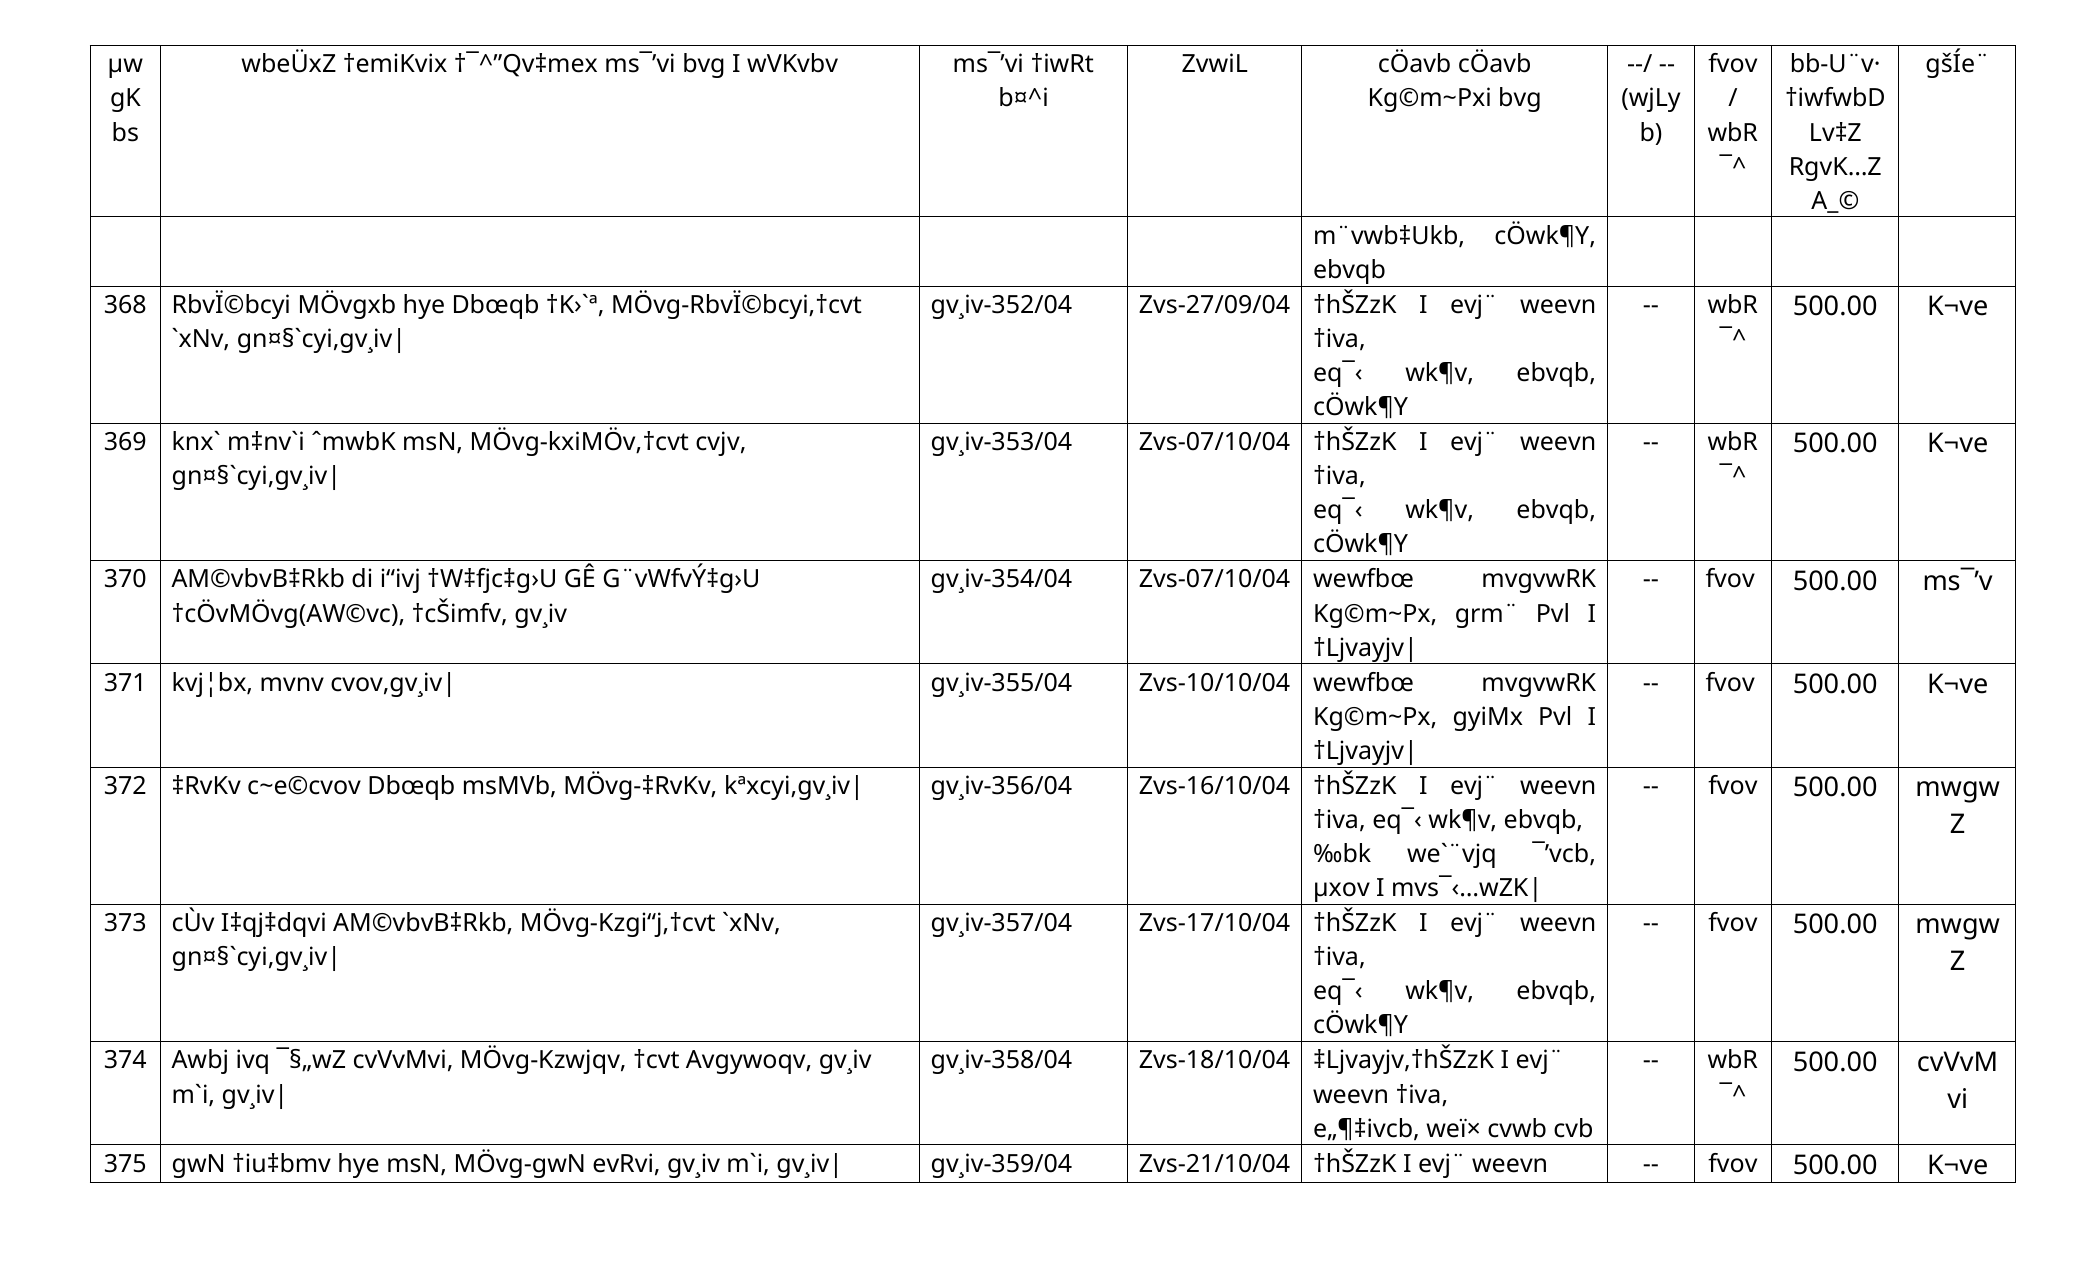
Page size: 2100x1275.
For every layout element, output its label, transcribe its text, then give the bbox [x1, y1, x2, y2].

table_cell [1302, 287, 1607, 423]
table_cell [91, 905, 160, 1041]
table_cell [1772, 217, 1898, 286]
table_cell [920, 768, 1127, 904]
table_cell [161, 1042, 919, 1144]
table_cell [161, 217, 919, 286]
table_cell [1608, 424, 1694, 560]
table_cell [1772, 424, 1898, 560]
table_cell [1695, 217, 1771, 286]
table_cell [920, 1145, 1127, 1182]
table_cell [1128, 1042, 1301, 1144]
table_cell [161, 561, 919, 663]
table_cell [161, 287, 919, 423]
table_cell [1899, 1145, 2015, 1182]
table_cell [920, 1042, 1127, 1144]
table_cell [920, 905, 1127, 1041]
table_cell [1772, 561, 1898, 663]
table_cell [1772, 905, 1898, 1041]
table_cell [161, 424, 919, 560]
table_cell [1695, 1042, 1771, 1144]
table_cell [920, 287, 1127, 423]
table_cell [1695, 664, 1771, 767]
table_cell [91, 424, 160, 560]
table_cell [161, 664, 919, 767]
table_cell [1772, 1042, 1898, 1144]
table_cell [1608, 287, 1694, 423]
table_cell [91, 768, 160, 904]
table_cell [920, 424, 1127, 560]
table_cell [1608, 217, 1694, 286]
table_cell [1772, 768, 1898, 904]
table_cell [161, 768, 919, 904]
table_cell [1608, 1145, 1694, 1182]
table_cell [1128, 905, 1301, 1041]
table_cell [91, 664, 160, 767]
table_header ms¯’vi †iwRt b¤^i [920, 46, 1127, 216]
table_header wbeÜxZ †emiKvix †¯^”Qv‡mex ms¯’vi bvg I wVKvbv [161, 46, 919, 216]
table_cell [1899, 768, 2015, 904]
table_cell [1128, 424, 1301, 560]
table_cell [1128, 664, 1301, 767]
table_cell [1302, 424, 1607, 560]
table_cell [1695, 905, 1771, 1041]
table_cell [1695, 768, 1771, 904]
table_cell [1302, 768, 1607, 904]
table_header --/ -- (wjLyb) [1608, 46, 1694, 216]
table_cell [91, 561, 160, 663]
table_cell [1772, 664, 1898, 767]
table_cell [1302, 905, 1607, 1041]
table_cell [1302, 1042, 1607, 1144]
table_header cÖavb cÖavb Kg©m~Pxi bvg [1302, 46, 1607, 216]
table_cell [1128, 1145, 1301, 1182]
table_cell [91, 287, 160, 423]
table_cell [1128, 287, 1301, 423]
table_header bb-U¨v· †iwfwbD Lv‡Z RgvK…Z A_© [1772, 46, 1898, 216]
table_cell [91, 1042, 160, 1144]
table_header ZvwiL [1128, 46, 1301, 216]
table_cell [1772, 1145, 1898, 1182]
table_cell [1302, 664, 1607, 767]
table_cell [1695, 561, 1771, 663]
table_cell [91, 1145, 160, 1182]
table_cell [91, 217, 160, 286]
table_header fvov/ wbR¯^ [1695, 46, 1771, 216]
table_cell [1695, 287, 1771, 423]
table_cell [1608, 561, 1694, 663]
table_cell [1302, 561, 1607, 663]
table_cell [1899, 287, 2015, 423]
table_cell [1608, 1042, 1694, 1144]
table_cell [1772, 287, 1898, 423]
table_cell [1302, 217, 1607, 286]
table_header gšÍe¨ [1899, 46, 2015, 216]
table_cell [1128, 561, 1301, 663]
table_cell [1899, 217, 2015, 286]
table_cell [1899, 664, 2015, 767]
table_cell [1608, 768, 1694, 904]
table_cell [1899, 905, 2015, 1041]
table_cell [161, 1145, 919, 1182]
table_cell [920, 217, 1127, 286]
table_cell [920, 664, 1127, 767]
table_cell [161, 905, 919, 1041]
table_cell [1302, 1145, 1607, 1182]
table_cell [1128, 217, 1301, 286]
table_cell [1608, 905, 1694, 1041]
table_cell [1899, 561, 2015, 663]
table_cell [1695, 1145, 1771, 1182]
table_header µwgK bs [91, 46, 160, 216]
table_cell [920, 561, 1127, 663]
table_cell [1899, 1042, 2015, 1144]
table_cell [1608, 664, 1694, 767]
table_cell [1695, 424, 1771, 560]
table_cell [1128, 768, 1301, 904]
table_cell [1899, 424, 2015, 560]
